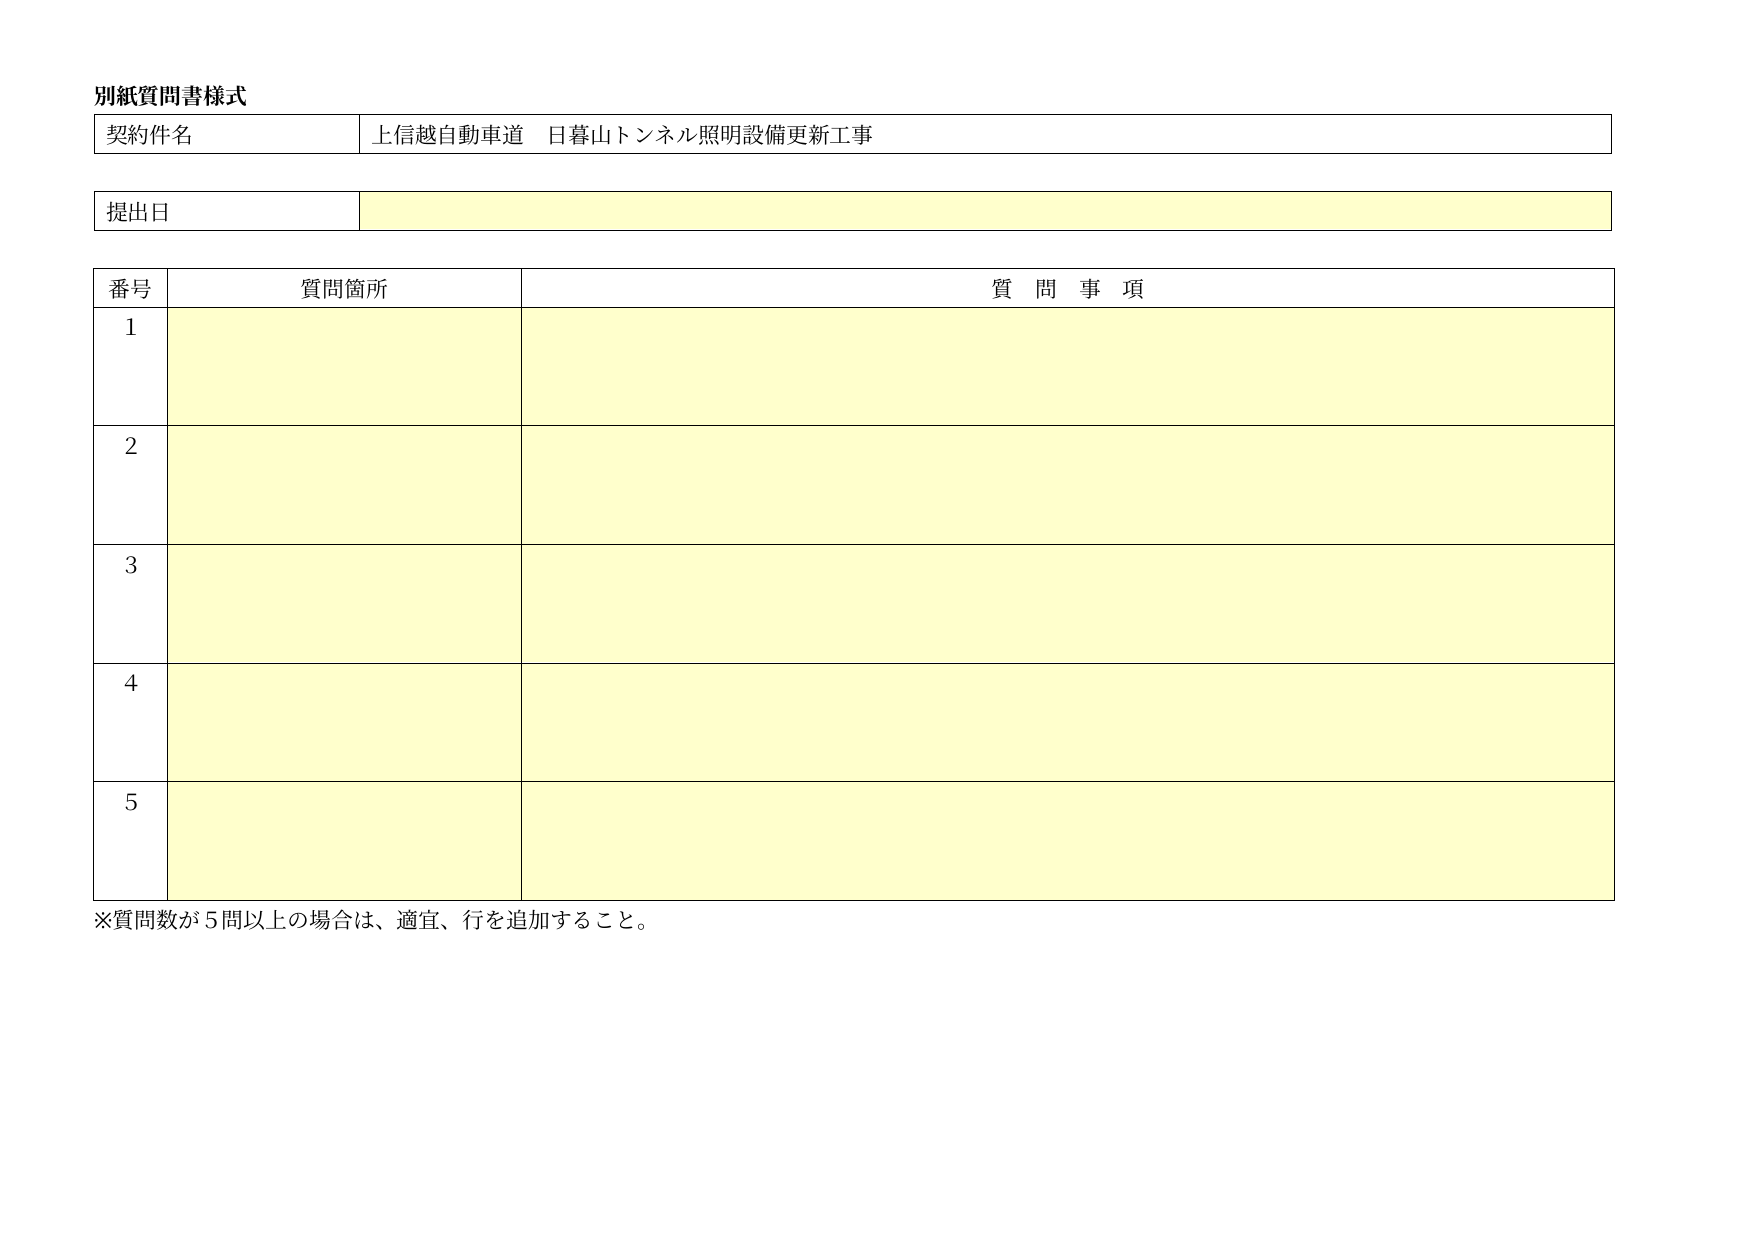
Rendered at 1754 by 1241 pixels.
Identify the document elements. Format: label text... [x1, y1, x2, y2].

table_cell ４ [94, 664, 167, 781]
table_header 番号 [94, 269, 167, 307]
table_cell [522, 545, 1614, 662]
text 別紙質問書様式 [94, 76, 1660, 114]
table_cell [168, 782, 521, 900]
table_cell [522, 308, 1614, 425]
table_header 質問箇所 [168, 269, 521, 307]
table_cell [522, 426, 1614, 544]
table_cell [168, 545, 521, 662]
table_cell [522, 782, 1614, 900]
table_cell ２ [94, 426, 167, 544]
table_cell [168, 664, 521, 781]
text ※質問数が５問以上の場合は、適宜、行を追加すること。 [94, 901, 1660, 938]
table_header [360, 192, 1611, 229]
table_cell [522, 664, 1614, 781]
table_header 上信越自動車道 日暮山トンネル照明設備更新工事 [360, 115, 1611, 152]
table_cell ５ [94, 782, 167, 900]
table_cell ３ [94, 545, 167, 662]
table_header 提出日 [95, 192, 359, 229]
table_cell １ [94, 308, 167, 425]
table_cell [168, 426, 521, 544]
table_header 契約件名 [95, 115, 359, 152]
table_header 質 問 事 項 [522, 269, 1614, 307]
table_cell [168, 308, 521, 425]
